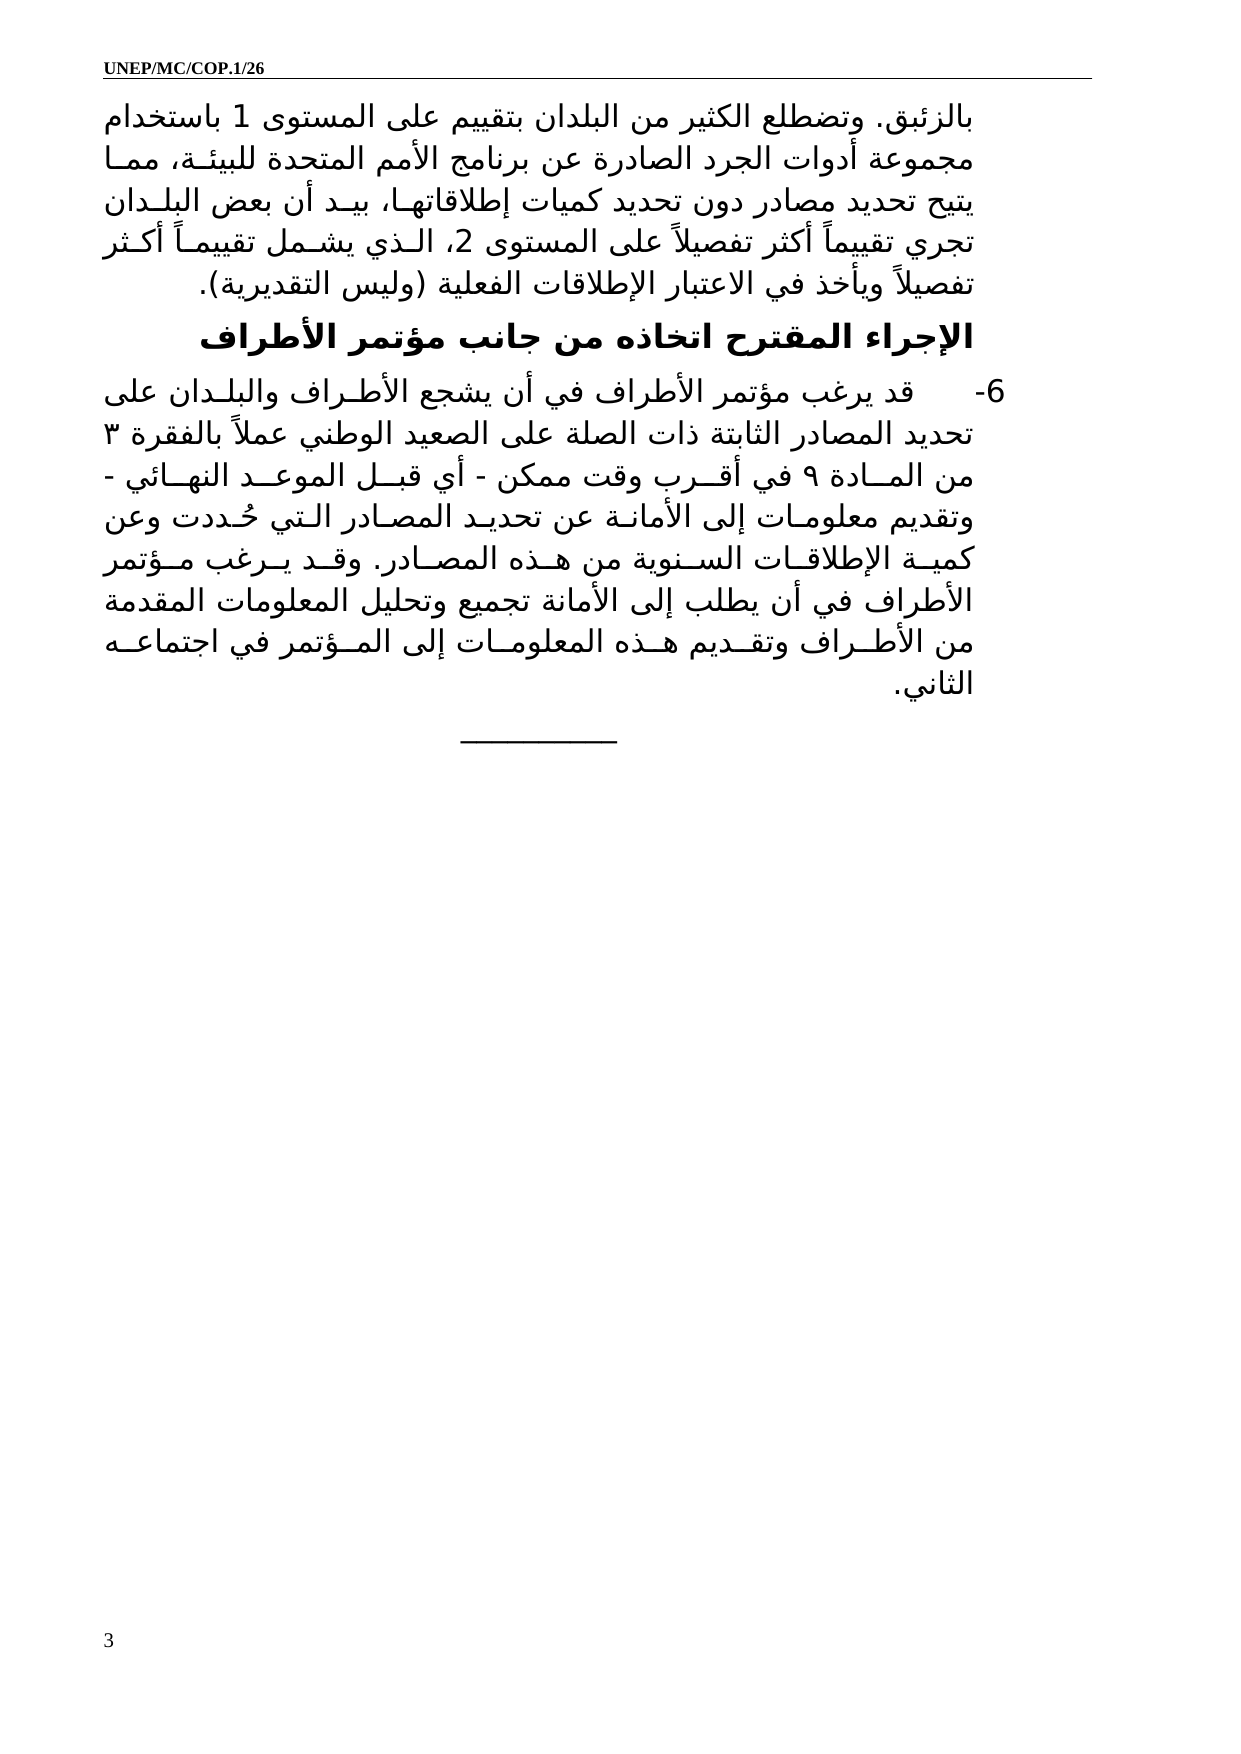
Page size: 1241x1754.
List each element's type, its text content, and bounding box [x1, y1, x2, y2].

list الإجراء المقترح اتخاذه من جانب مؤتمر الأطراف [103, 315, 974, 357]
list قد يرغب مؤتمر الأطراف في أن يشجع الأطراف والبلدان على تحديد المصادر الثابتة ذات الصلة على الصعيد الوطني عملاً بالفقرة ٣ من المادة ٩ في أقرب وقت ممكن - أي قبل الموعد النهائي - وتقديم معلومات إلى الأمانة عن تحديد المصادر التي حُددت وعن كمية الإطلاقات السنوية من هذه المصادر. وقد يرغب مؤتمر الأطراف في أن يطلب إلى الأمانة تجميع وتحليل المعلومات المقدمة من الأطراف وتقديم هذه المعلومات إلى المؤتمر في اجتماعه الثاني. [103, 369, 974, 703]
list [103, 94, 974, 303]
list __________ [103, 703, 974, 744]
